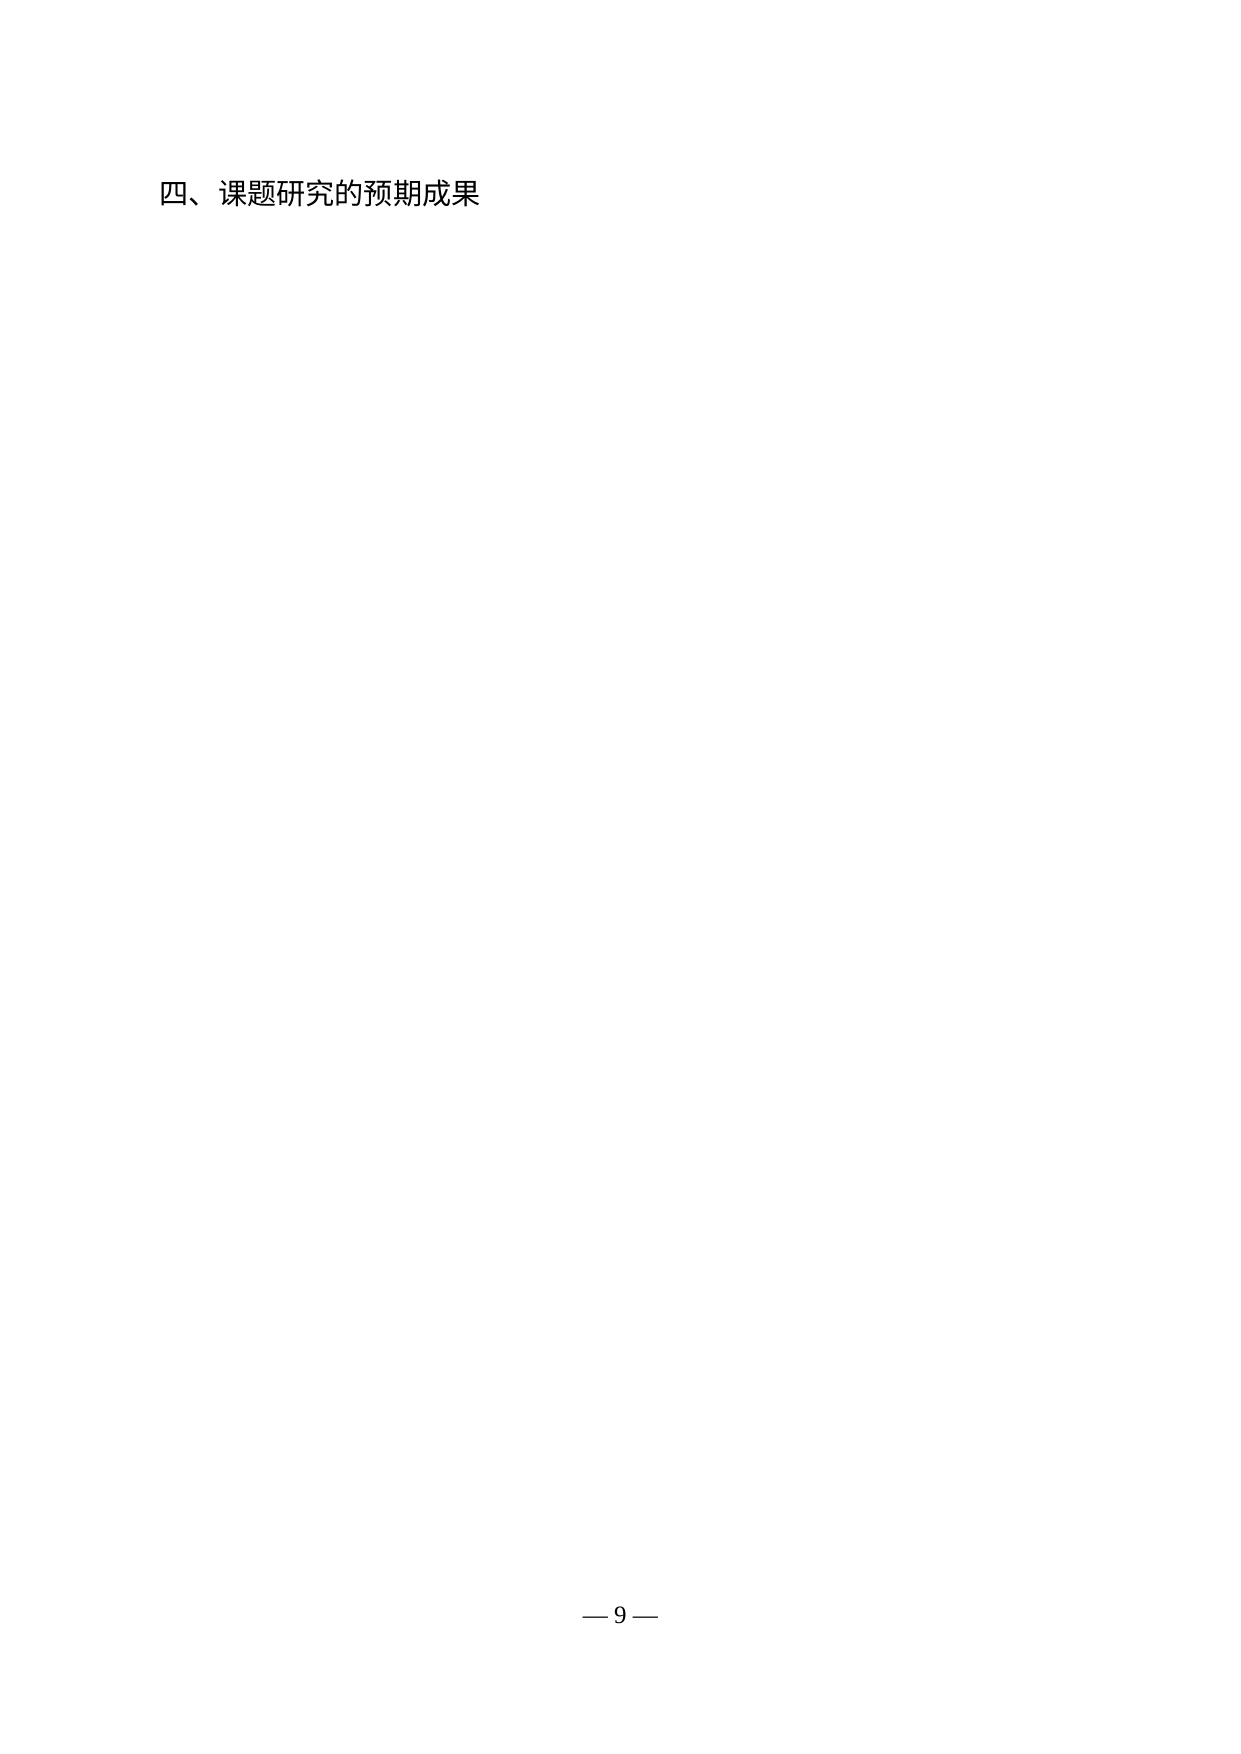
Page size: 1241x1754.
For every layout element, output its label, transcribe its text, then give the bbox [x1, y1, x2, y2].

text 四、课题研究的预期成果 [159, 159, 1208, 224]
